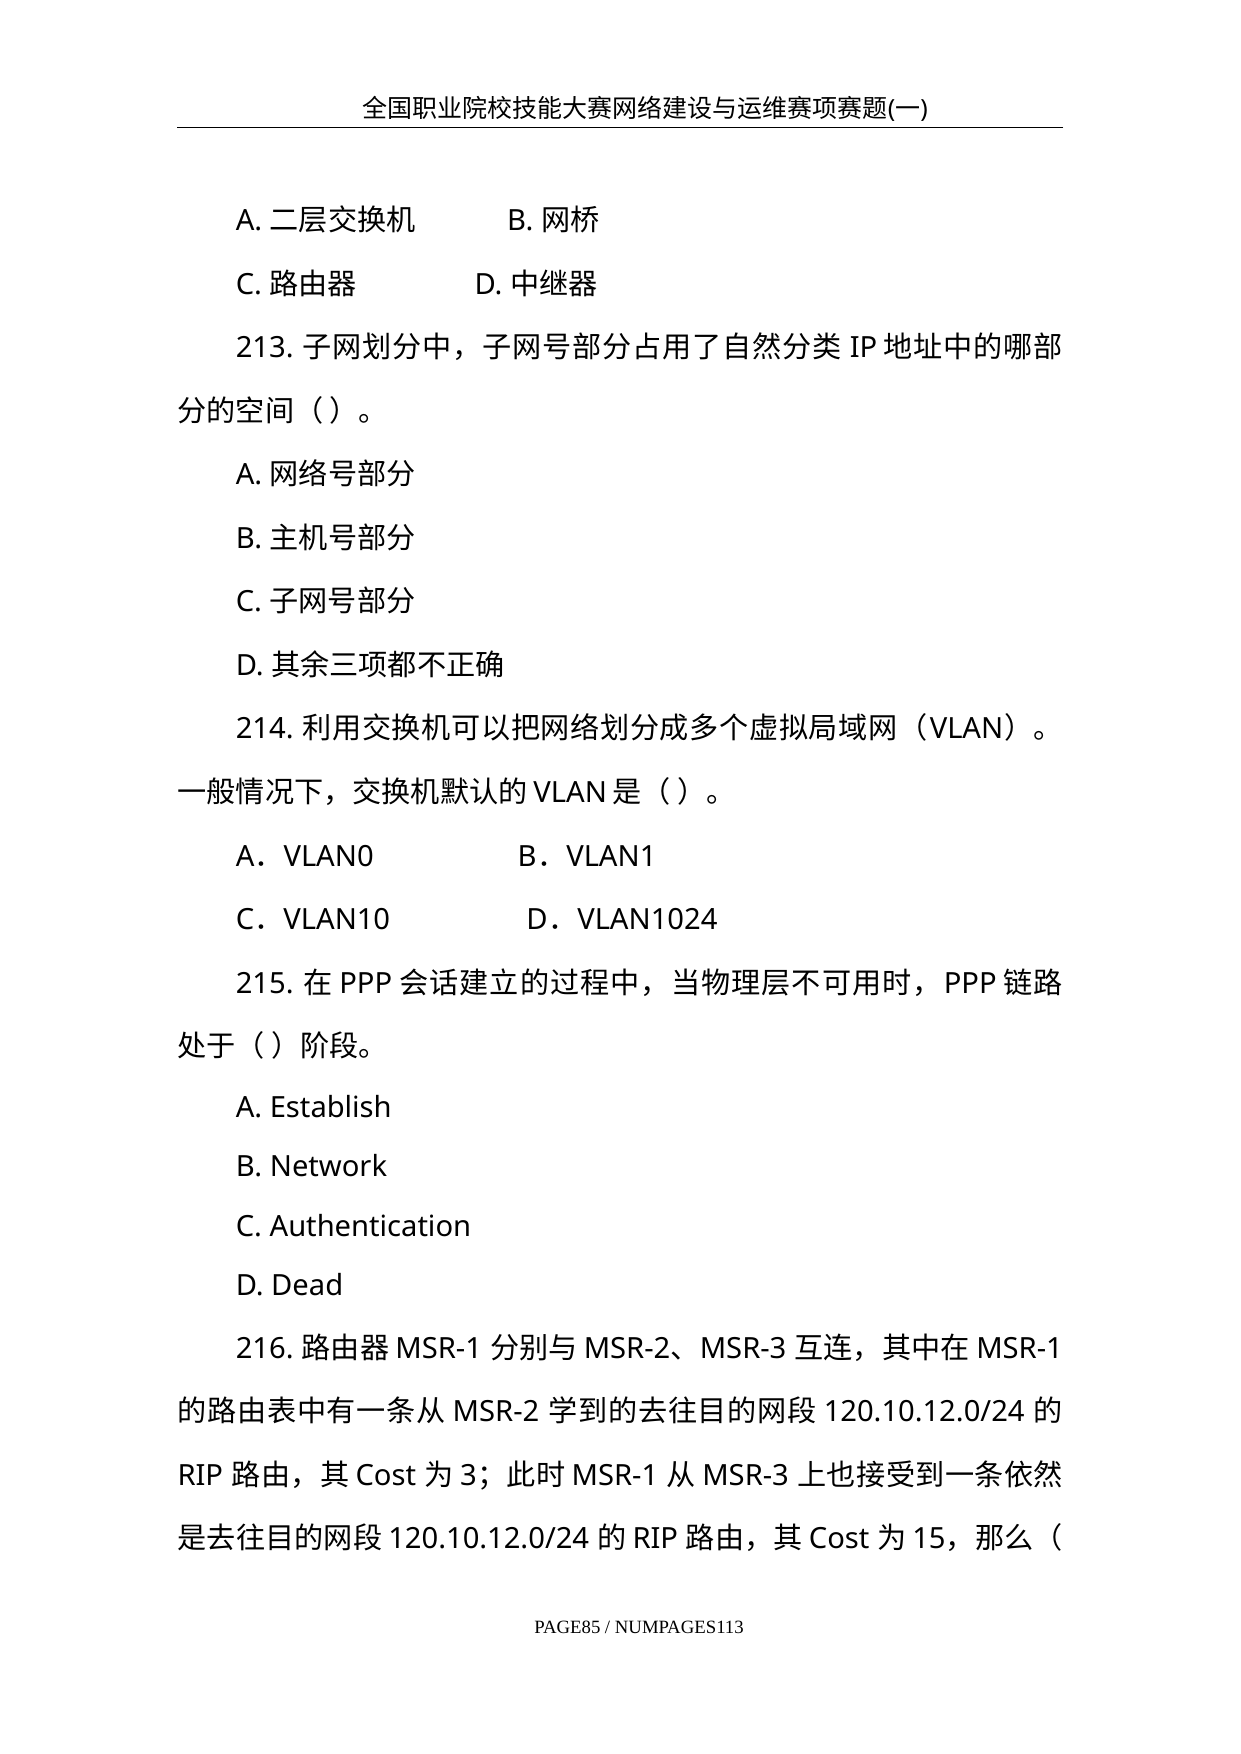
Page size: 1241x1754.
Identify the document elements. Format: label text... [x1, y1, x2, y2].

text D. Dead [177, 1265, 1063, 1304]
text B. 主机号部分 [177, 514, 1063, 557]
text 215. 在PPP会话建立的过程中，当物理层不可用时，PPP链路处于（ ）阶段。 [177, 959, 1063, 1065]
text A．VLAN0 B．VLAN1 [177, 832, 1063, 874]
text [177, 1324, 1063, 1557]
text A. 二层交换机 B. 网桥 [177, 197, 1063, 239]
text 214. 利用交换机可以把网络划分成多个虚拟局域网（VLAN）。一般情况下，交换机默认的VLAN是（ ）。 [177, 705, 1063, 811]
text C．VLAN10 D．VLAN1024 [177, 896, 1063, 938]
text A. 网络号部分 [177, 451, 1063, 493]
text C. 子网号部分 [177, 578, 1063, 620]
text B. Network [177, 1146, 1063, 1185]
text C. 路由器 D. 中继器 [177, 260, 1063, 303]
text C. Authentication [177, 1205, 1063, 1245]
text 213. 子网划分中，子网号部分占用了自然分类IP地址中的哪部分的空间（ ）。 [177, 324, 1063, 430]
text A. Establish [177, 1086, 1063, 1126]
text D. 其余三项都不正确 [177, 642, 1063, 684]
